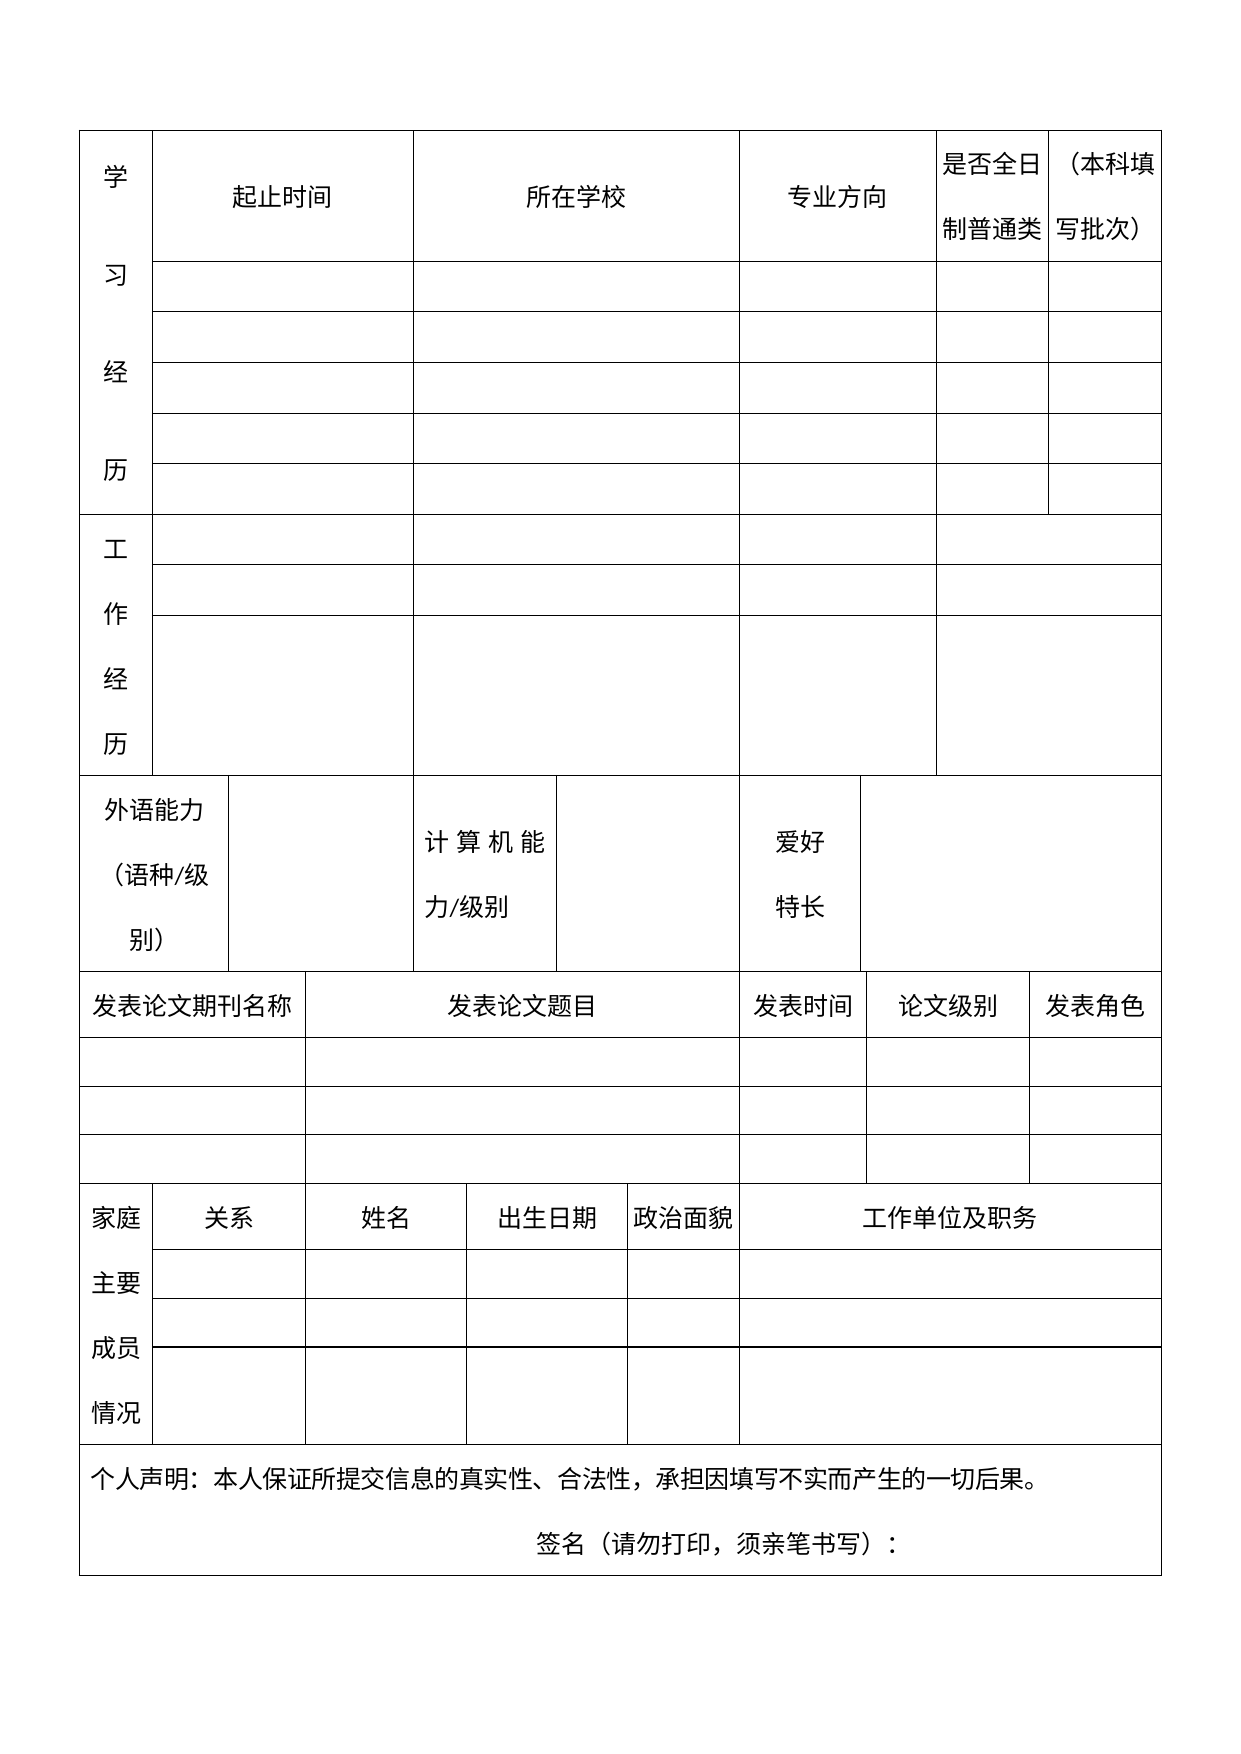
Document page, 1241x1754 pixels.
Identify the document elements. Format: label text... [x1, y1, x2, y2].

table_cell 关系 [153, 1184, 305, 1249]
table_cell 发表时间 [740, 972, 866, 1037]
table_cell [153, 1250, 305, 1298]
table_cell [153, 262, 413, 311]
table_cell [740, 565, 936, 615]
table_cell [937, 464, 1048, 514]
table_cell [306, 1299, 466, 1346]
table_cell 爱好 特长 [740, 776, 860, 971]
table_cell [414, 515, 739, 564]
table_cell [867, 1038, 1029, 1086]
table_cell [153, 363, 413, 412]
table_cell [740, 1087, 866, 1134]
table_cell [740, 1348, 1161, 1444]
table_cell [740, 616, 936, 775]
table_cell [306, 1348, 466, 1444]
table_cell 外语能力 （语种/级别） [80, 776, 228, 971]
table_cell [80, 1038, 305, 1086]
table_cell [153, 565, 413, 615]
table_cell [937, 363, 1048, 412]
table_cell 计算机能力/级别 [414, 776, 556, 971]
table_cell [937, 414, 1048, 463]
table_cell 专业方向 [740, 131, 936, 261]
table_cell 学 习 经 历 [80, 131, 152, 514]
table_cell [414, 464, 739, 514]
table_cell [1030, 1135, 1161, 1183]
table_cell 家庭主要成员情况 [80, 1184, 152, 1444]
table_cell [153, 1348, 305, 1444]
table_cell [153, 515, 413, 564]
table_cell 工 作 经 历 [80, 515, 152, 775]
table_cell [153, 464, 413, 514]
table_cell [740, 1135, 866, 1183]
table_cell 工作单位及职务 [740, 1184, 1161, 1249]
table_cell [740, 1250, 1161, 1298]
table_cell [414, 616, 739, 775]
table_cell 发表论文题目 [306, 972, 739, 1037]
table_cell [740, 1038, 866, 1086]
table_cell [1030, 1087, 1161, 1134]
table_cell 个人声明：本人保证所提交信息的真实性、合法性，承担因填写不实而产生的一切后果。 签名（请勿打印，须亲笔书写）： [80, 1445, 1161, 1575]
table_cell [1049, 464, 1161, 514]
table_cell 起止时间 [153, 131, 413, 261]
table_cell [740, 363, 936, 412]
table_cell 出生日期 [467, 1184, 627, 1249]
table_cell 是否全日制普通类 [937, 131, 1048, 261]
table_cell [80, 1087, 305, 1134]
table_cell [414, 363, 739, 412]
table_cell [937, 565, 1161, 615]
table_cell [1049, 414, 1161, 463]
table_cell [153, 414, 413, 463]
table_cell [937, 262, 1048, 311]
table_cell 政治面貌 [628, 1184, 739, 1249]
table_cell [467, 1348, 627, 1444]
table_cell [740, 262, 936, 311]
table_cell 发表论文期刊名称 [80, 972, 305, 1037]
table_cell [937, 616, 1161, 775]
table_cell [740, 515, 936, 564]
table_cell 发表角色 [1030, 972, 1161, 1037]
table_cell [153, 1299, 305, 1346]
table_cell [467, 1299, 627, 1346]
table_cell [937, 312, 1048, 362]
table_cell [740, 414, 936, 463]
table_cell [306, 1087, 739, 1134]
table_cell [414, 565, 739, 615]
table_cell [229, 776, 413, 971]
table_cell [1049, 312, 1161, 362]
table_cell [414, 262, 739, 311]
table_cell [467, 1250, 627, 1298]
table_cell [306, 1038, 739, 1086]
table_cell [628, 1299, 739, 1346]
table_cell [740, 312, 936, 362]
table_cell [153, 312, 413, 362]
table_cell [740, 1299, 1161, 1346]
table_cell [306, 1250, 466, 1298]
table_cell （本科填写批次） [1049, 131, 1161, 261]
table_cell [557, 776, 739, 971]
table_cell 论文级别 [867, 972, 1029, 1037]
table_cell [937, 515, 1161, 564]
table_cell [867, 1087, 1029, 1134]
table_cell [414, 312, 739, 362]
table_cell [306, 1135, 739, 1183]
table_cell [153, 616, 413, 775]
table_cell [1049, 262, 1161, 311]
table_cell 所在学校 [414, 131, 739, 261]
table_cell [1049, 363, 1161, 412]
table_cell [867, 1135, 1029, 1183]
table_cell 姓名 [306, 1184, 466, 1249]
table_cell [628, 1348, 739, 1444]
table_cell [740, 464, 936, 514]
table_cell [628, 1250, 739, 1298]
table_cell [80, 1135, 305, 1183]
table_cell [861, 776, 1161, 971]
table_cell [1030, 1038, 1161, 1086]
table_cell [414, 414, 739, 463]
